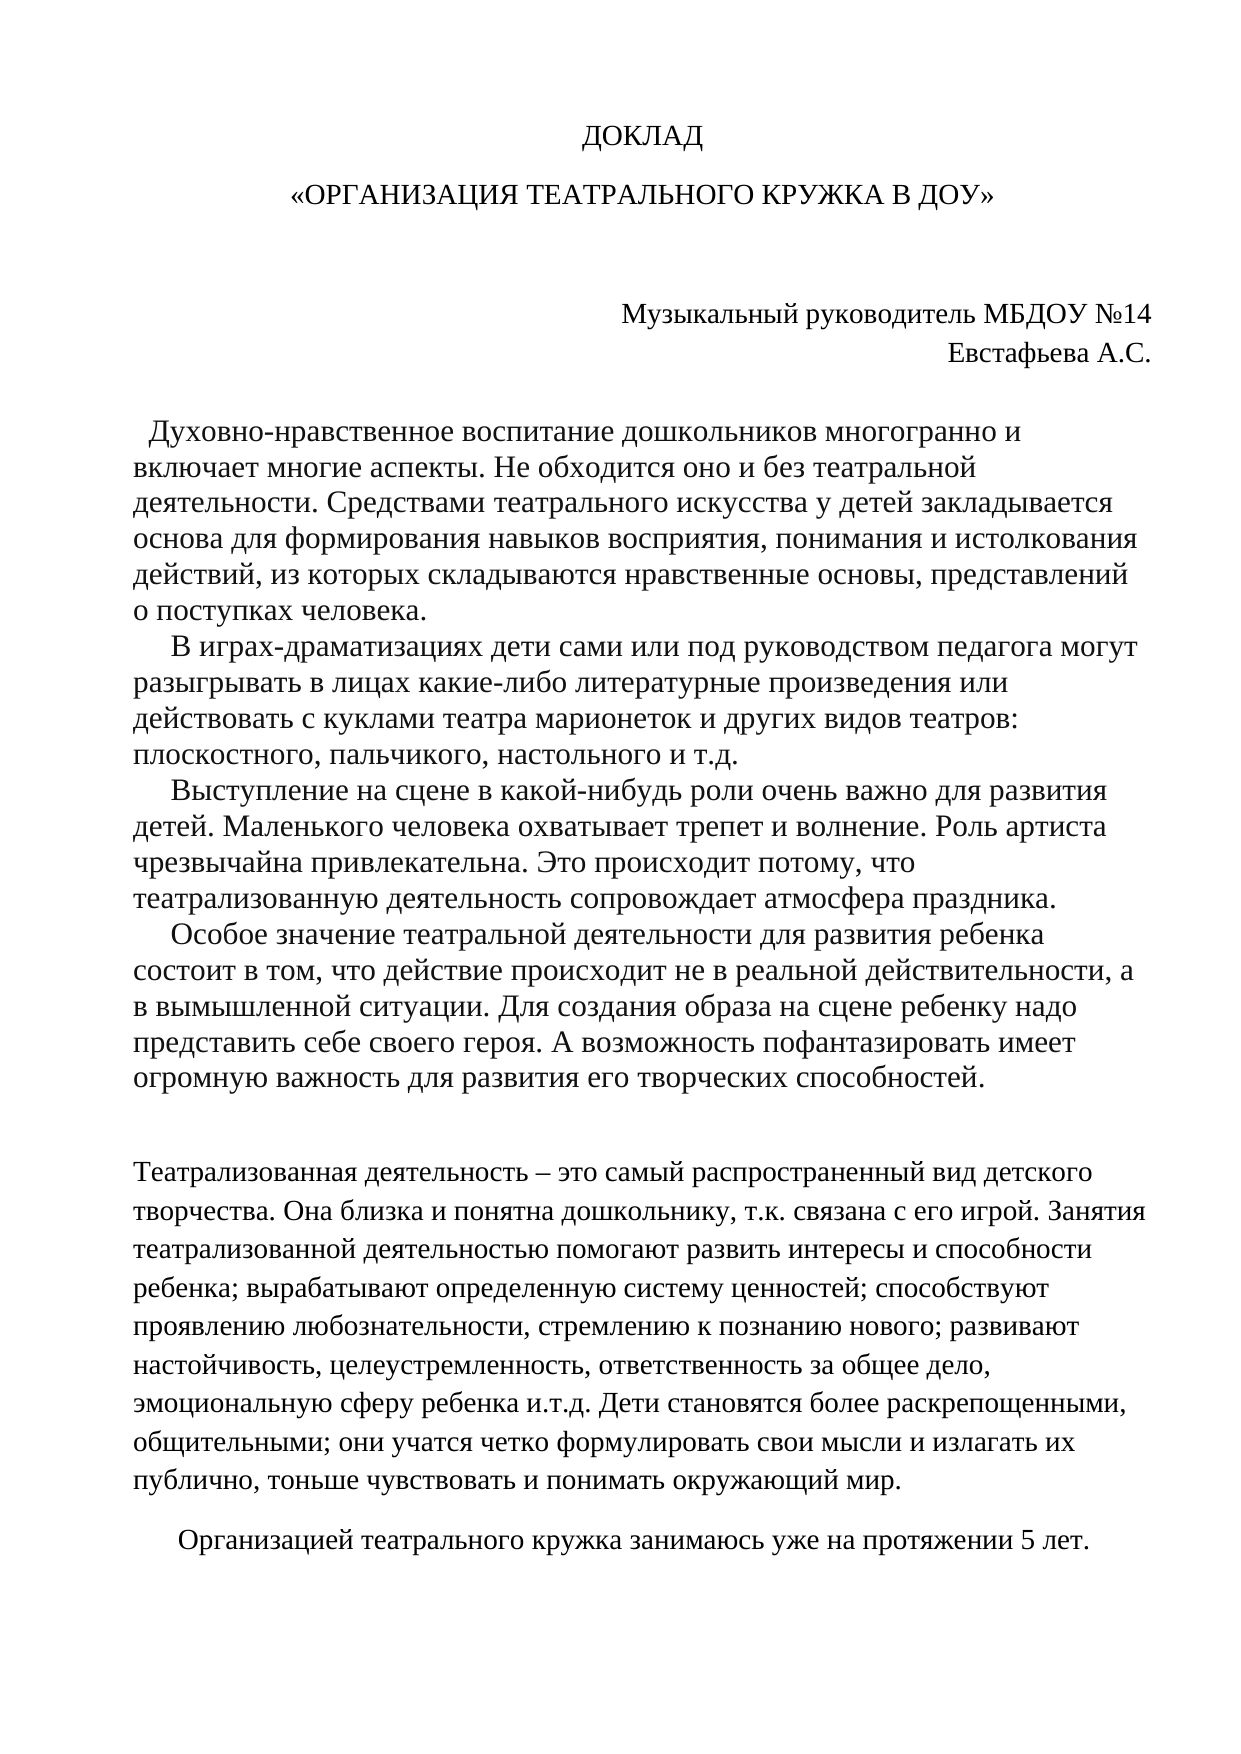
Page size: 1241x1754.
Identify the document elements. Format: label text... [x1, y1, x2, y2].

text Музыкальный руководитель МБДОУ №14 [133, 296, 1152, 330]
text «ОРГАНИЗАЦИЯ ТЕАТРАЛЬНОГО КРУЖКА В ДОУ» [133, 177, 1152, 211]
text Организацией театрального кружка занимаюсь уже на протяжении 5 лет. [133, 1522, 1152, 1555]
text Выступление на сцене в какой-нибудь роли очень важно для развития детей. Маленького человека охватывает трепет и волнение. Роль артиста чрезвычайна привлекательна. Это происходит потому, что театрализованную деятельность сопровождает атмосфера праздника. [133, 771, 1152, 915]
text Евстафьева А.С. [133, 335, 1152, 368]
text ДОКЛАД [133, 118, 1152, 152]
text В играх-драматизациях дети сами или под руководством педагога могут разыгрывать в лицах какие-либо литературные произведения или действовать с куклами театра марионеток и других видов театров: плоскостного, пальчикого, настольного и т.д. [133, 627, 1152, 771]
text Театрализованная деятельность – это самый распространенный вид детского творчества. Она близка и понятна дошкольнику, т.к. связана с его игрой. Занятия театрализованной деятельностью помогают развить интересы и способности ребенка; вырабатывают определенную систему ценностей; способствуют проявлению любознательности, стремлению к познанию нового; развивают настойчивость, целеустремленность, ответственность за общее дело, эмоциональную сферу ребенка и.т.д. Дети становятся более раскрепощенными, общительными; они учатся четко формулировать свои мысли и излагать их публично, тоньше чувствовать и понимать окружающий мир. [133, 1154, 1152, 1496]
text Духовно-нравственное воспитание дошкольников многогранно и включает многие аспекты. Не обходится оно и без театральной деятельности. Средствами театрального искусства у детей закладывается основа для формирования навыков восприятия, понимания и истолкования действий, из которых складываются нравственные основы, представлений о поступках человека. [133, 412, 1152, 627]
text Особое значение театральной деятельности для развития ребенка состоит в том, что действие происходит не в реальной действительности, а в вымышленной ситуации. Для создания образа на сцене ребенку надо представить себе своего героя. А возможность пофантазировать имеет огромную важность для развития его творческих способностей. [133, 915, 1152, 1095]
